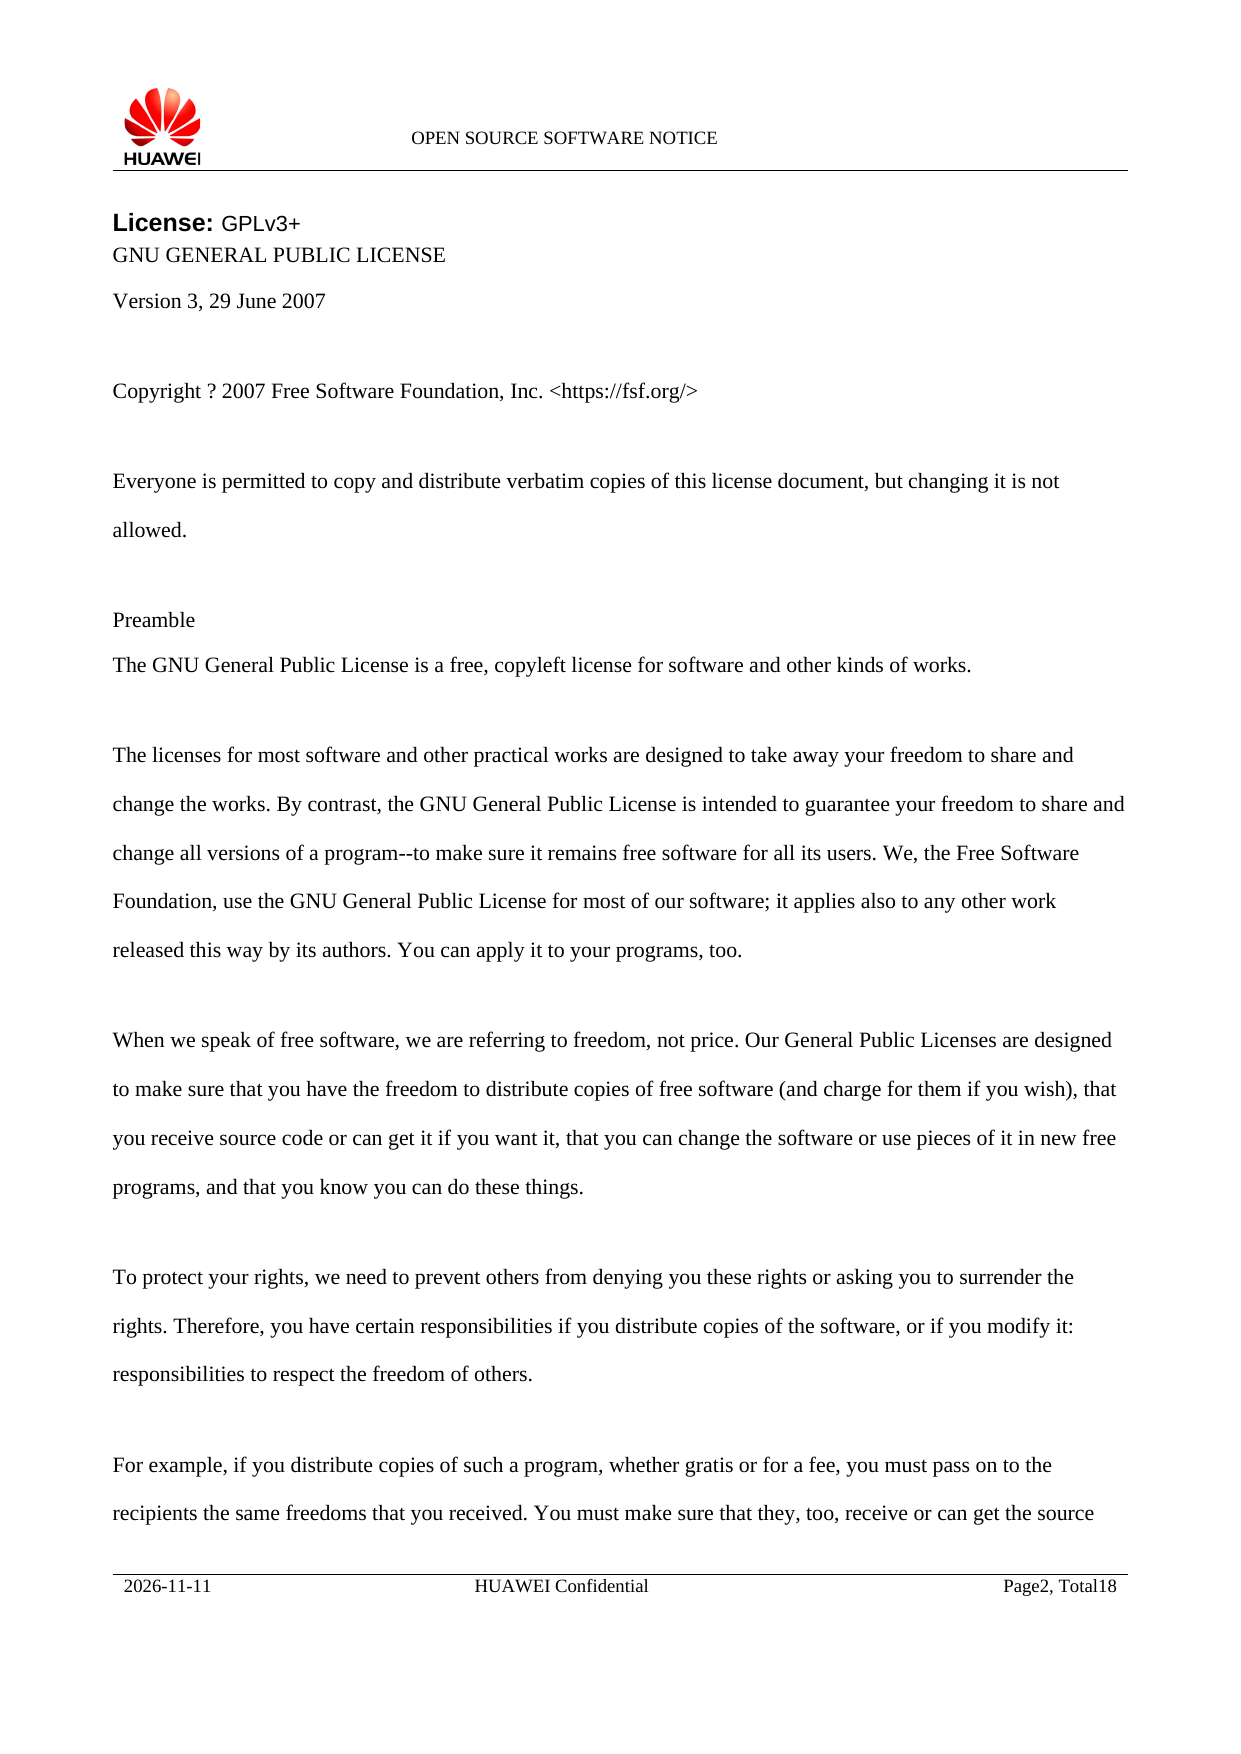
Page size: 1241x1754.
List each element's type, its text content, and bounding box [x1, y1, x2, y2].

text Version 3, 29 June 2007 [112, 284, 1128, 316]
text Copyright ? 2007 Free Software Foundation, Inc. <https://fsf.org/> [112, 374, 1128, 407]
text GNU GENERAL PUBLIC LICENSE [112, 239, 1128, 271]
text Everyone is permitted to copy and distribute verbatim copies of this license document, but changing it is not allowed. [112, 464, 1128, 546]
picture [124, 88, 201, 165]
text The GNU General Public License is a free, copyleft license for software and other kinds of works. [112, 648, 1128, 681]
text Preamble [112, 603, 1128, 636]
text License: GPLv3+ [112, 206, 1128, 239]
text When we speak of free software, we are referring to freedom, not price. Our General Public Licenses are designed to make sure that you have the freedom to distribute copies of free software (and charge for them if you wish), that you receive source code or can get it if you want it, that you can change the software or use pieces of it in new free programs, and that you know you can do these things. [112, 1024, 1128, 1203]
text To protect your rights, we need to prevent others from denying you these rights or asking you to surrender the rights. Therefore, you have certain responsibilities if you distribute copies of the software, or if you modify it: responsibilities to respect the freedom of others. [112, 1260, 1128, 1390]
text The licenses for most software and other practical works are designed to take away your freedom to share and change the works. By contrast, the GNU General Public License is intended to guarantee your freedom to share and change all versions of a program--to make sure it remains free software for all its users. We, the Free Software Foundation, use the GNU General Public License for most of our software; it applies also to any other work released this way by its authors. You can apply it to your programs, too. [112, 739, 1128, 966]
